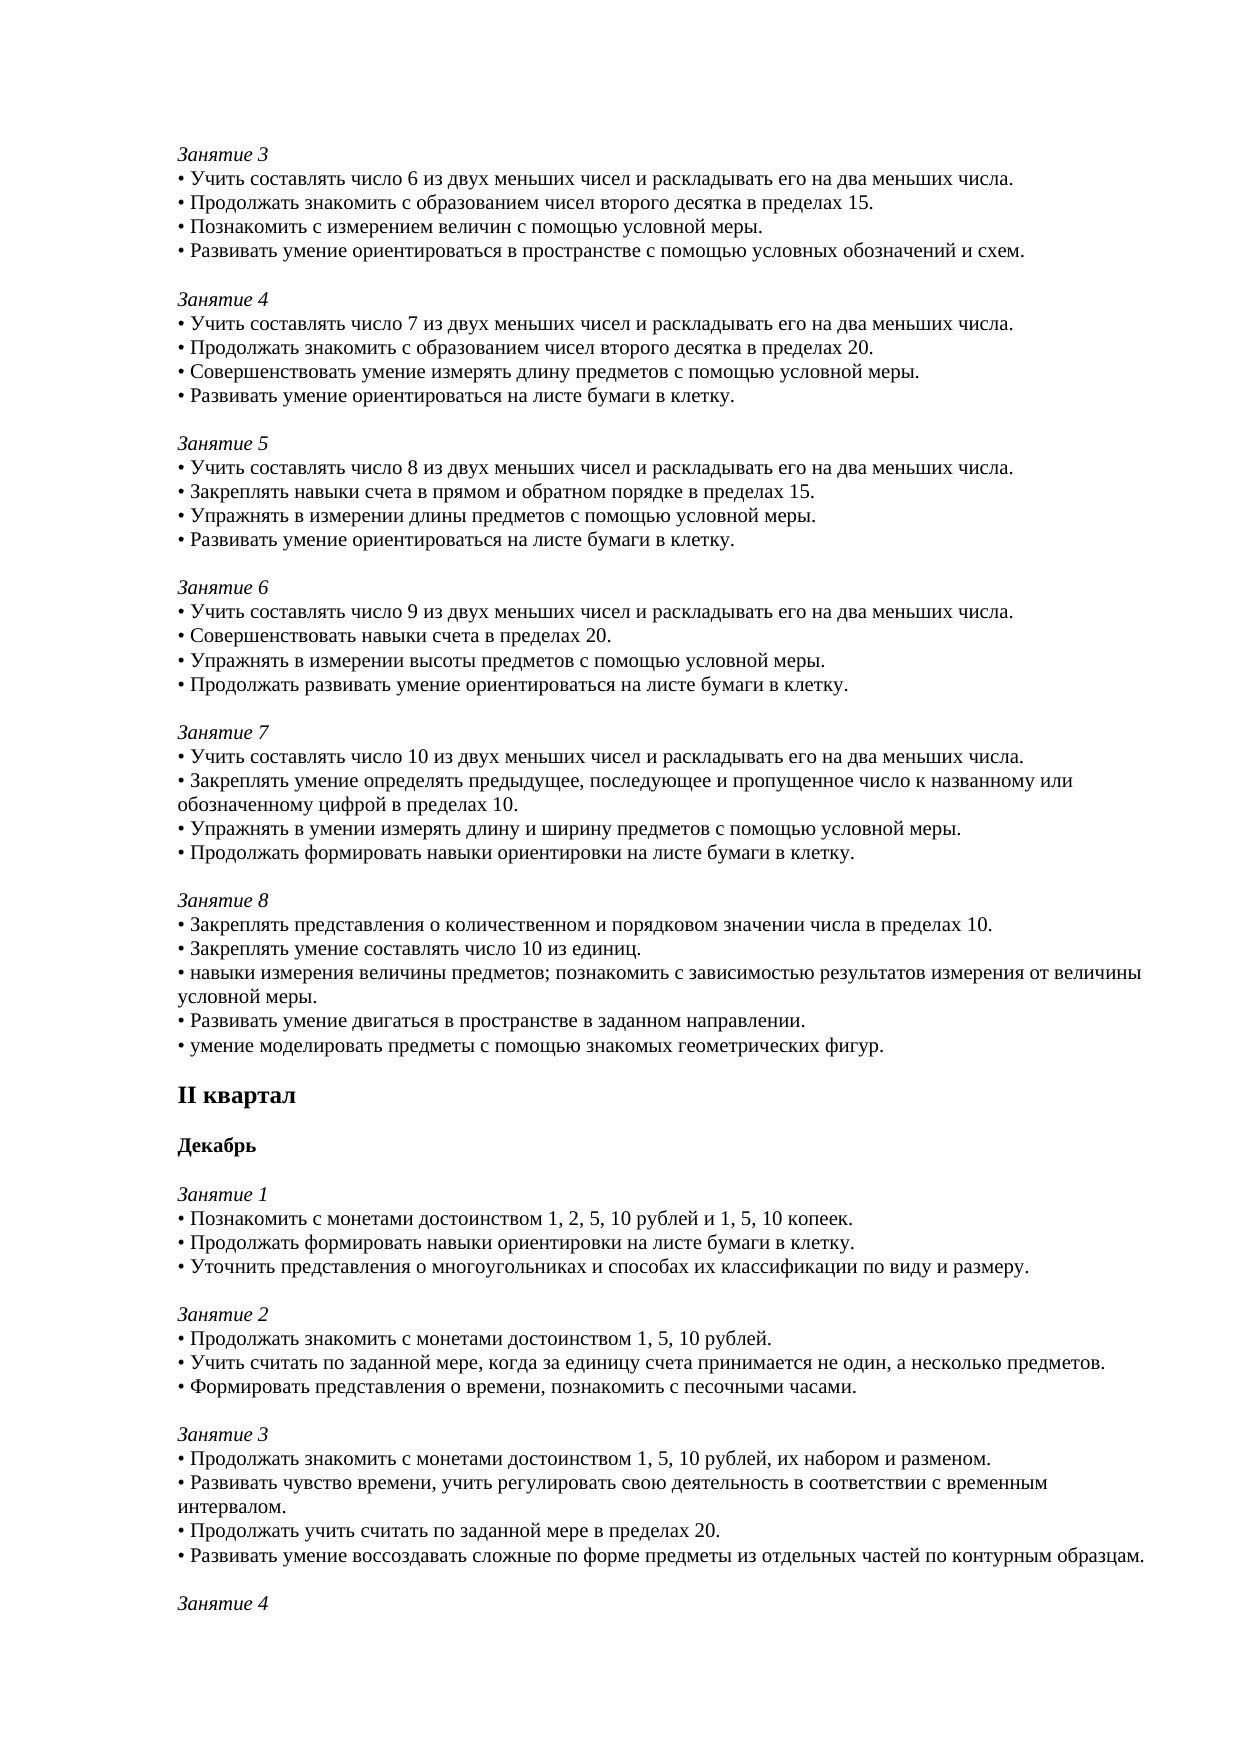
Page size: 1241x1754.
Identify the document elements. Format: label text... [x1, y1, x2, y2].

text Занятие 4 [177, 1591, 1152, 1615]
text II квартал [177, 1081, 1152, 1109]
text Занятие 7 [177, 720, 1152, 744]
text Занятие 8 [177, 888, 1152, 912]
text • Учить составлять число 10 из двух меньших чисел и раскладывать его на два меньших числа. [177, 744, 1152, 768]
text • Учить составлять число 7 из двух меньших чисел и раскладывать его на два меньших числа. [177, 311, 1152, 335]
text • Продолжать знакомить с монетами достоинством 1, 5, 10 рублей, их набором и разменом. [177, 1446, 1152, 1470]
text • Развивать умение ориентироваться в пространстве с помощью условных обозначений и схем. [177, 238, 1152, 262]
text • Продолжать формировать навыки ориентировки на листе бумаги в клетку. [177, 1230, 1152, 1254]
text • Закреплять умение составлять число 10 из единиц. [177, 936, 1152, 960]
text • Совершенствовать навыки счета в пределах 20. [177, 623, 1152, 647]
text • Учить составлять число 8 из двух меньших чисел и раскладывать его на два меньших числа. [177, 455, 1152, 479]
text Декабрь [177, 1133, 1152, 1157]
text • Совершенствовать умение измерять длину предметов с помощью условной меры. [177, 359, 1152, 383]
text Занятие 3 [177, 142, 1152, 166]
text • Учить считать по заданной мере, когда за единицу счета принимается не один, а несколько предметов. [177, 1350, 1152, 1374]
text • Упражнять в измерении высоты предметов с помощью условной меры. [177, 647, 1152, 672]
text • Учить составлять число 9 из двух меньших чисел и раскладывать его на два меньших числа. [177, 599, 1152, 623]
text Занятие 5 [177, 431, 1152, 455]
text • Развивать умение ориентироваться на листе бумаги в клетку. [177, 383, 1152, 407]
text • Формировать представления о времени, познакомить с песочными часами. [177, 1374, 1152, 1398]
text • Продолжать учить считать по заданной мере в пределах 20. [177, 1518, 1152, 1542]
text • Продолжать знакомить с образованием чисел второго десятка в пределах 15. [177, 190, 1152, 214]
text • Познакомить с измерением величин с помощью условной меры. [177, 214, 1152, 238]
text Занятие 1 [177, 1182, 1152, 1206]
text • Упражнять в умении измерять длину и ширину предметов с помощью условной меры. [177, 816, 1152, 840]
text Занятие 3 [177, 1422, 1152, 1446]
text • навыки измерения величины предметов; познакомить с зависимостью результатов измерения от величины условной меры. [177, 960, 1152, 1008]
text • умение моделировать предметы с помощью знакомых геометрических фигур. [177, 1032, 1152, 1057]
text • Учить составлять число 6 из двух меньших чисел и раскладывать его на два меньших числа. [177, 166, 1152, 190]
text Занятие 2 [177, 1302, 1152, 1326]
text • Упражнять в измерении длины предметов с помощью условной меры. [177, 503, 1152, 527]
text • Развивать чувство времени, учить регулировать свою деятельность в соответствии с временным интервалом. [177, 1470, 1152, 1518]
text • Закреплять представления о количественном и порядковом значении числа в пределах 10. [177, 912, 1152, 936]
text Занятие 6 [177, 575, 1152, 599]
text • Закреплять умение определять предыдущее, последующее и пропущенное число к названному или обозначенному цифрой в пределах 10. [177, 768, 1152, 816]
text • Закреплять навыки счета в прямом и обратном порядке в пределах 15. [177, 479, 1152, 503]
text Занятие 4 [177, 287, 1152, 311]
text • Развивать умение двигаться в пространстве в заданном направлении. [177, 1008, 1152, 1032]
text • Продолжать развивать умение ориентироваться на листе бумаги в клетку. [177, 672, 1152, 696]
text • Развивать умение ориентироваться на листе бумаги в клетку. [177, 527, 1152, 551]
text • Уточнить представления о многоугольниках и способах их классификации по виду и размеру. [177, 1254, 1152, 1278]
text • Продолжать формировать навыки ориентировки на листе бумаги в клетку. [177, 840, 1152, 864]
text • Развивать умение воссоздавать сложные по форме предметы из отдельных частей по контурным образцам. [177, 1542, 1152, 1567]
text • Продолжать знакомить с образованием чисел второго десятка в пределах 20. [177, 335, 1152, 359]
text • Познакомить с монетами достоинством 1, 2, 5, 10 рублей и 1, 5, 10 копеек. [177, 1206, 1152, 1230]
text • Продолжать знакомить с монетами достоинством 1, 5, 10 рублей. [177, 1326, 1152, 1350]
